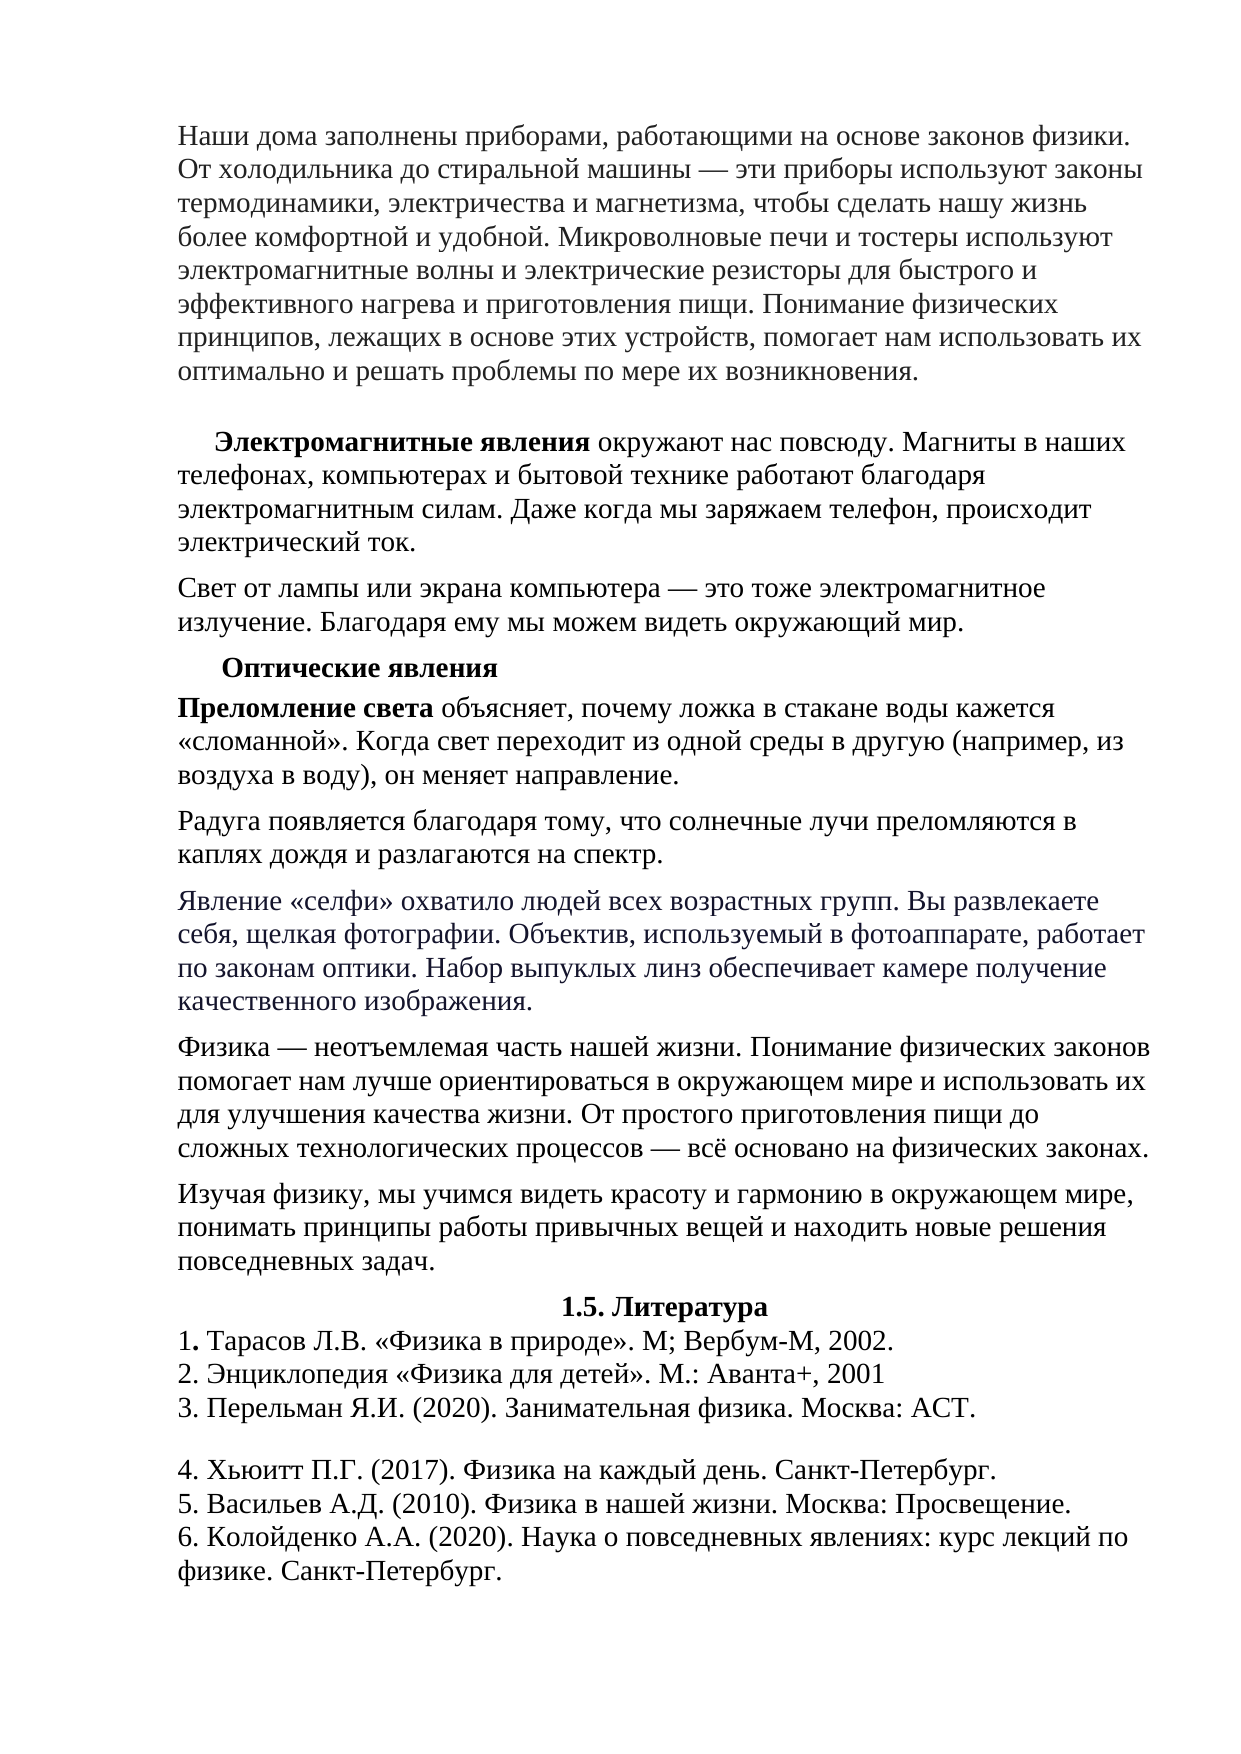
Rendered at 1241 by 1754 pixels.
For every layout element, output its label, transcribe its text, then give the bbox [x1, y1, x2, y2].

text 6. Колойденко А.А. (2020). Наука о повседневных явлениях: курс лекций по физике. Санкт-Петербург. [177, 1519, 1152, 1587]
text Наши дома заполнены приборами, работающими на основе законов физики. От холодильника до стиральной машины — эти приборы используют законы термодинамики, электричества и магнетизма, чтобы сделать нашу жизнь более комфортной и удобной. Микроволновые печи и тостеры используют электромагнитные волны и электрические резисторы для быстрого и эффективного нагрева и приготовления пищи. Понимание физических принципов, лежащих в основе этих устройств, помогает нам использовать их оптимально и решать проблемы по мере их возникновения. [177, 118, 1152, 386]
text Преломление света объясняет, почему ложка в стакане воды кажется «сломанной». Когда свет переходит из одной среды в другую (например, из воздуха в воду), он меняет направление. [177, 690, 1152, 791]
text Явление «селфи» охватило людей всех возрастных групп. Вы развлекаете себя, щелкая фотографии. Объектив, используемый в фотоаппарате, работает по законам оптики. Набор выпуклых линз обеспечивает камере получение качественного изображения. [533, 883, 1152, 1017]
text Свет от лампы или экрана компьютера — это тоже электромагнитное излучение. Благодаря ему мы можем видеть окружающий мир. [177, 571, 1152, 638]
text Радуга появляется благодаря тому, что солнечные лучи преломляются в каплях дождя и разлагаются на спектр. [177, 803, 1152, 870]
text 2. Энциклопедия «Физика для детей». М.: Аванта+, 2001 [177, 1356, 1152, 1390]
text Оптические явления [177, 650, 1152, 684]
text 1.5. Литература [177, 1289, 1152, 1323]
text 5. Васильев А.Д. (2010). Физика в нашей жизни. Москва: Просвещение. [177, 1486, 1152, 1519]
text 3. Перельман Я.И. (2020). Занимательная физика. Москва: АСТ. [177, 1390, 1152, 1423]
text Электромагнитные явления окружают нас повсюду. Магниты в наших телефонах, компьютерах и бытовой технике работают благодаря электромагнитным силам. Даже когда мы заряжаем телефон, происходит электрический ток. [177, 424, 1152, 558]
text 1. Тарасов Л.В. «Физика в природе». М; Вербум-М, 2002. [177, 1323, 1152, 1356]
text Физика — неотъемлемая часть нашей жизни. Понимание физических законов помогает нам лучше ориентироваться в окружающем мире и использовать их для улучшения качества жизни. От простого приготовления пищи до сложных технологических процессов — всё основано на физических законах. [177, 1029, 1152, 1163]
text Изучая физику, мы учимся видеть красоту и гармонию в окружающем мире, понимать принципы работы привычных вещей и находить новые решения повседневных задач. [177, 1176, 1152, 1277]
text 4. Хьюитт П.Г. (2017). Физика на каждый день. Санкт-Петербург. [177, 1452, 1152, 1486]
